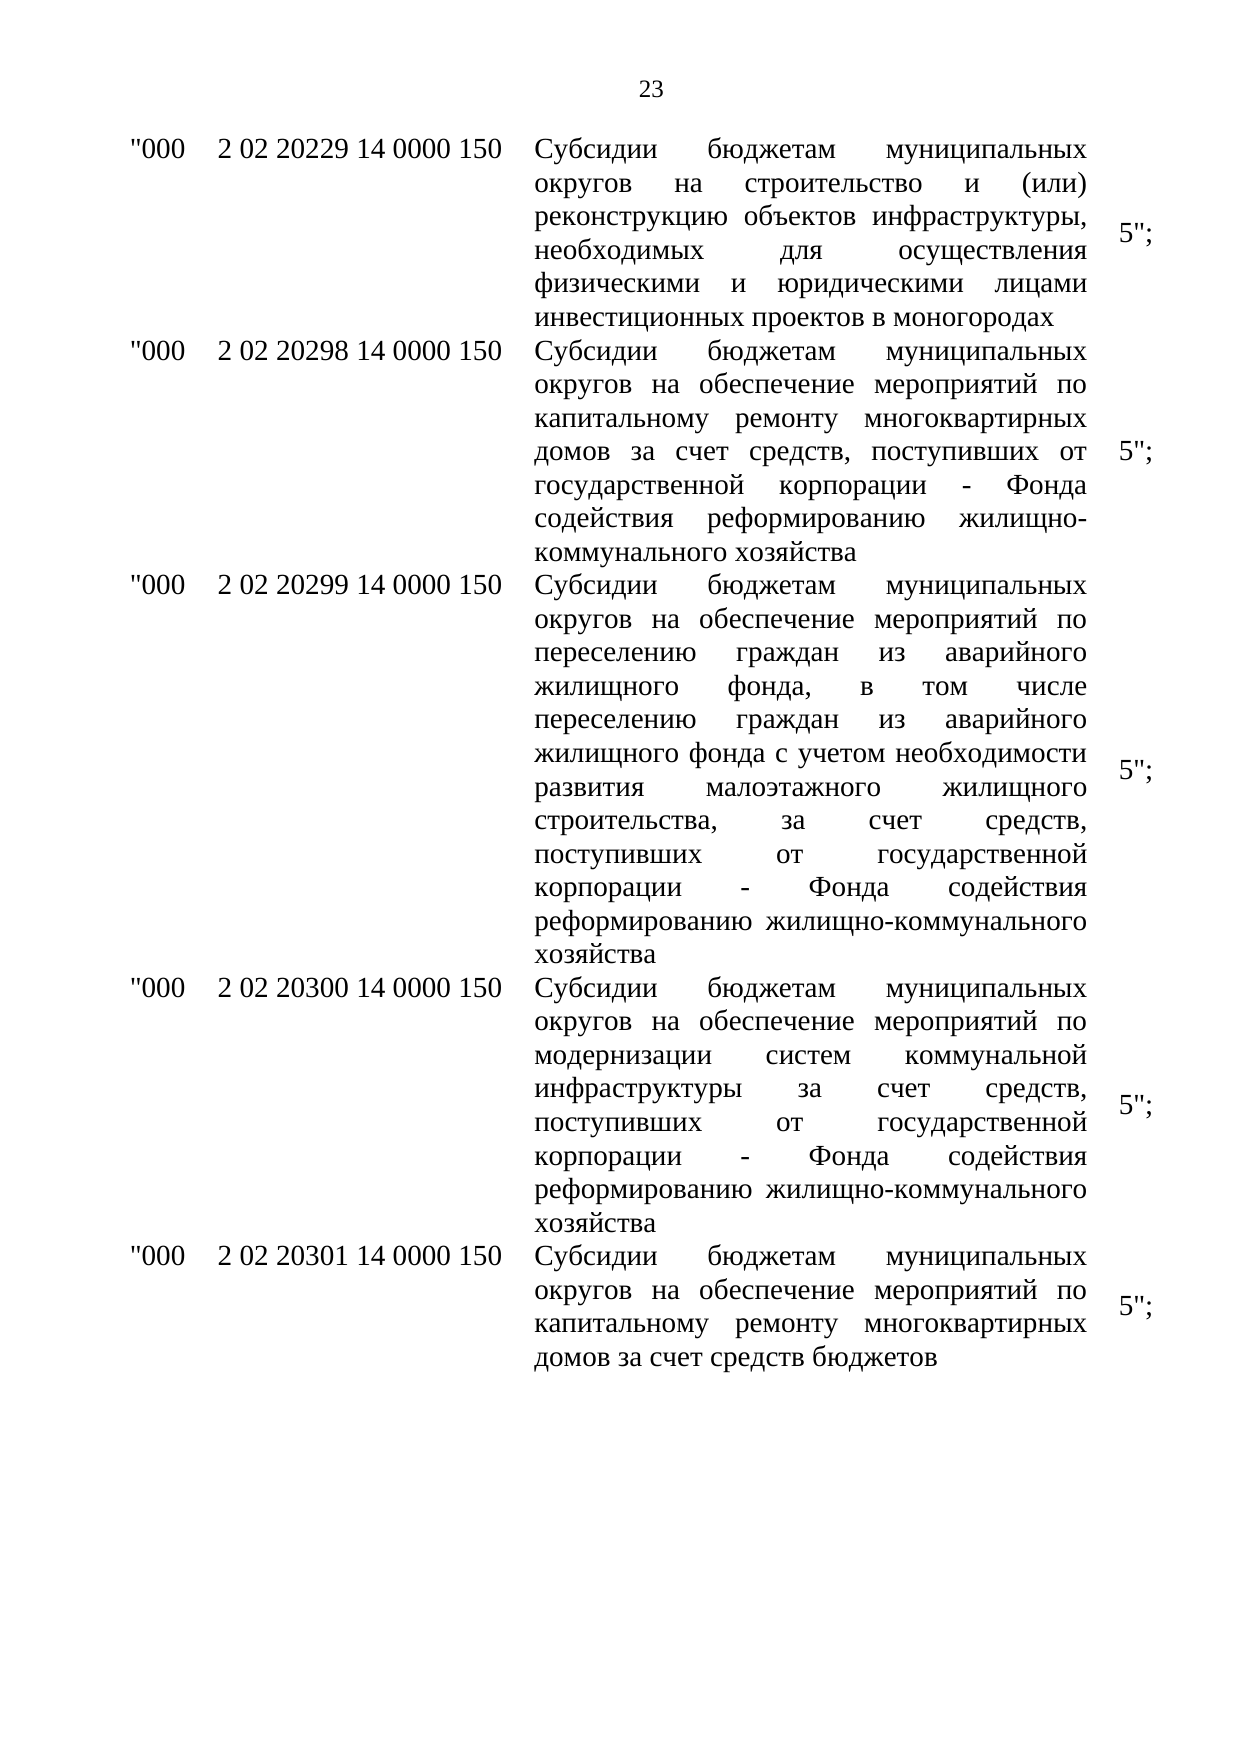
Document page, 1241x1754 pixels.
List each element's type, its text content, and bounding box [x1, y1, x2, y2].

table_cell Субсидии бюджетам муниципальных округов на обеспечение мероприятий по переселению граждан из аварийного жилищного фонда, в том числе переселению граждан из аварийного жилищного фонда с учетом необходимости развития малоэтажного жилищного строительства, за счет средств, поступивших от государственной корпорации - Фонда содействия реформированию жилищно-коммунального хозяйства [523, 568, 1099, 970]
table_cell 2 02 20301 14 0000 150 [196, 1238, 523, 1372]
table_cell 2 02 20299 14 0000 150 [196, 568, 523, 970]
table_cell 2 02 20229 14 0000 150 [196, 131, 523, 333]
table_cell Субсидии бюджетам муниципальных округов на обеспечение мероприятий по капитальному ремонту многоквартирных домов за счет средств, поступивших от государственной корпорации - Фонда содействия реформированию жилищно-коммунального хозяйства [523, 333, 1099, 567]
table_cell 2 02 20300 14 0000 150 [196, 970, 523, 1238]
table_cell "000 [118, 333, 196, 567]
table_cell "000 [118, 131, 196, 333]
table_cell 2 02 20298 14 0000 150 [196, 333, 523, 567]
table_cell 5"; [1099, 970, 1173, 1238]
table_cell "000 [118, 970, 196, 1238]
table_cell 5"; [1099, 568, 1173, 970]
table_cell Субсидии бюджетам муниципальных округов на обеспечение мероприятий по модернизации систем коммунальной инфраструктуры за счет средств, поступивших от государственной корпорации - Фонда содействия реформированию жилищно-коммунального хозяйства [523, 970, 1099, 1238]
table_cell "000 [118, 1238, 196, 1372]
table_cell "000 [118, 568, 196, 970]
table_cell 5"; [1099, 1238, 1173, 1372]
table_cell 5"; [1099, 333, 1173, 567]
table_cell Субсидии бюджетам муниципальных округов на строительство и (или) реконструкцию объектов инфраструктуры, необходимых для осуществления физическими и юридическими лицами инвестиционных проектов в моногородах [523, 131, 1099, 333]
table_cell Субсидии бюджетам муниципальных округов на обеспечение мероприятий по капитальному ремонту многоквартирных домов за счет средств бюджетов [523, 1238, 1099, 1372]
table_cell 5"; [1099, 131, 1173, 333]
